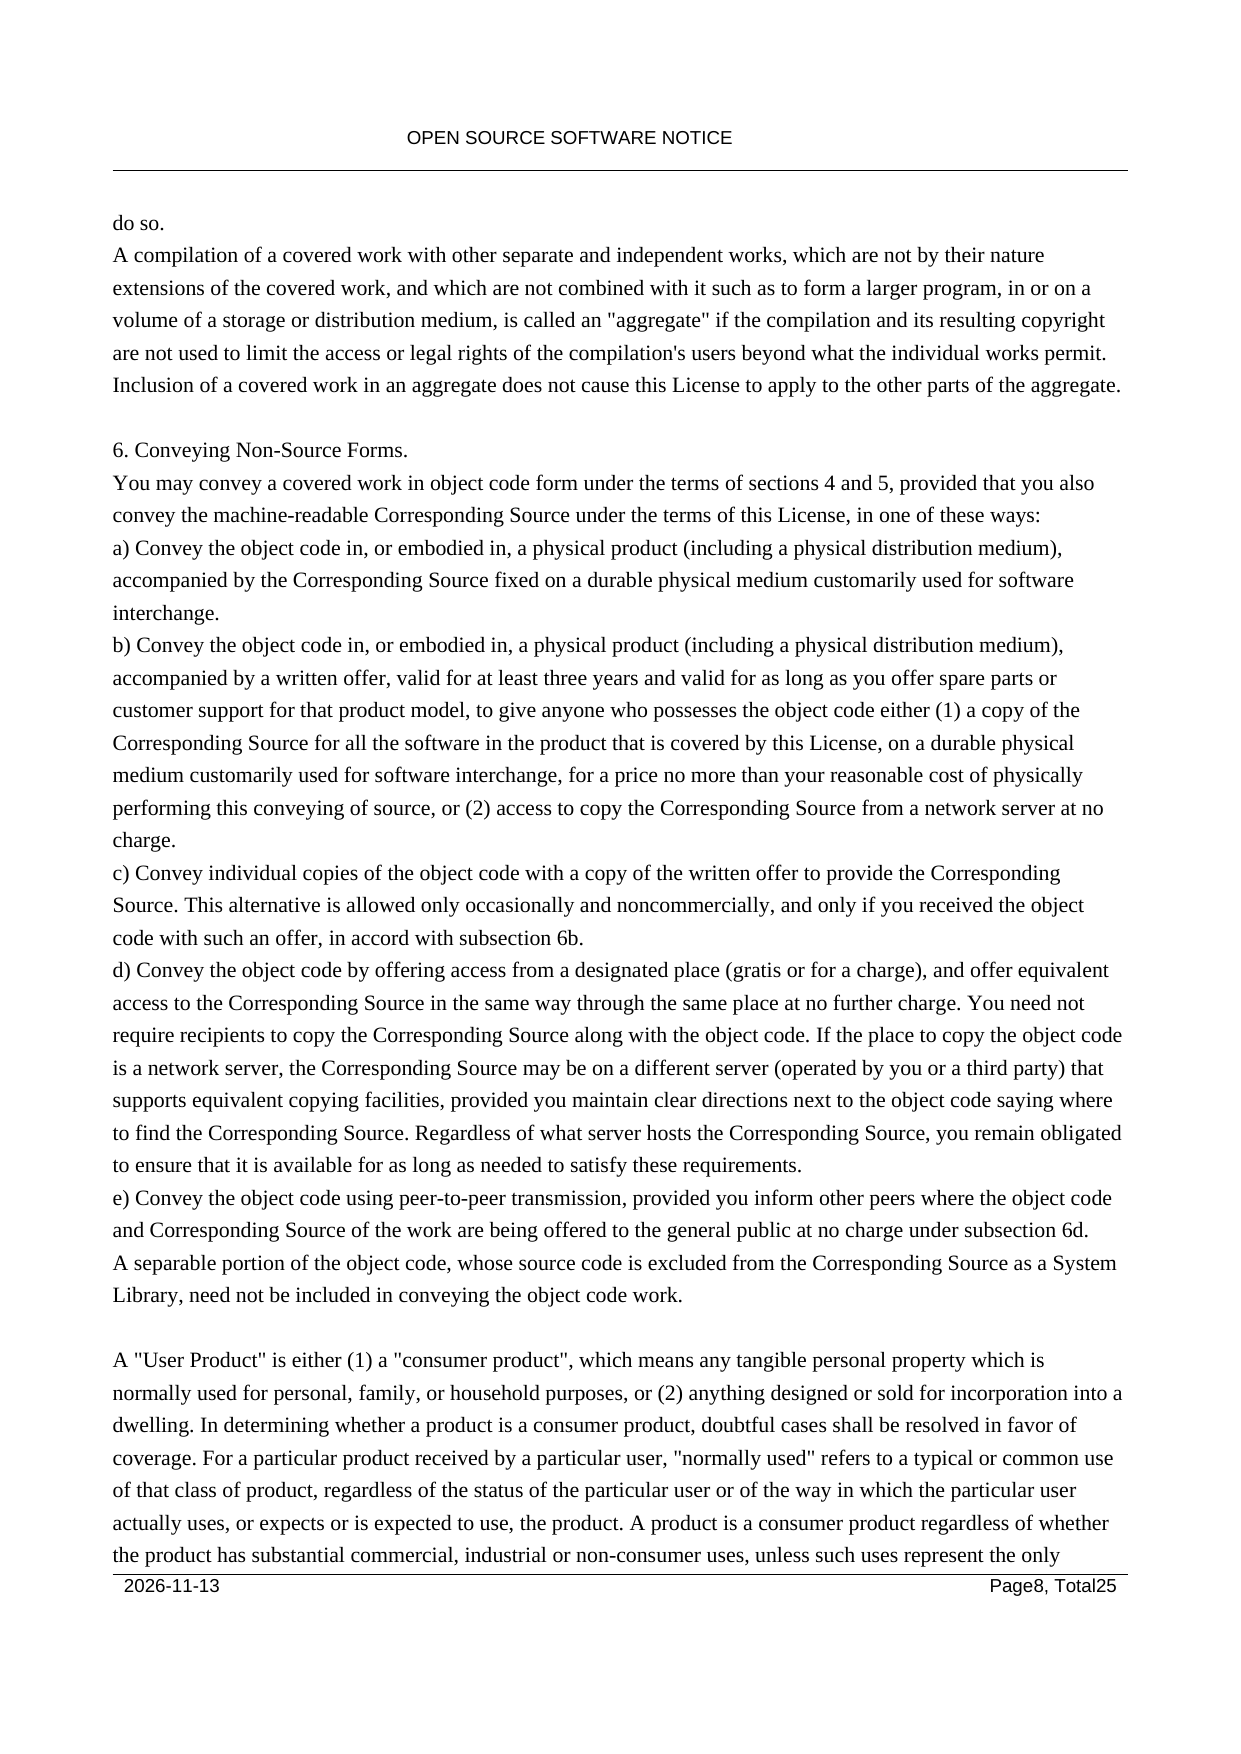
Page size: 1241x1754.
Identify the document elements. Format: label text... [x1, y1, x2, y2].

text d) Convey the object code by offering access from a designated place (gratis or for a charge), and offer equivalent access to the Corresponding Source in the same way through the same place at no further charge. You need not require recipients to copy the Corresponding Source along with the object code. If the place to copy the object code is a network server, the Corresponding Source may be on a different server (operated by you or a third party) that supports equivalent copying facilities, provided you maintain clear directions next to the object code saying where to find the Corresponding Source. Regardless of what server hosts the Corresponding Source, you remain obligated to ensure that it is available for as long as needed to satisfy these requirements. [112, 954, 1128, 1181]
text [112, 206, 1128, 239]
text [112, 1344, 1128, 1571]
text b) Convey the object code in, or embodied in, a physical product (including a physical distribution medium), accompanied by a written offer, valid for at least three years and valid for as long as you offer spare parts or customer support for that product model, to give anyone who possesses the object code either (1) a copy of the Corresponding Source for all the software in the product that is covered by this License, on a durable physical medium customarily used for software interchange, for a price no more than your reasonable cost of physically performing this conveying of source, or (2) access to copy the Corresponding Source from a network server at no charge. [112, 629, 1128, 856]
text You may convey a covered work in object code form under the terms of sections 4 and 5, provided that you also convey the machine-readable Corresponding Source under the terms of this License, in one of these ways: [112, 466, 1128, 531]
text A compilation of a covered work with other separate and independent works, which are not by their nature extensions of the covered work, and which are not combined with it such as to form a larger program, in or on a volume of a storage or distribution medium, is called an "aggregate" if the compilation and its resulting copyright are not used to limit the access or legal rights of the compilation's users beyond what the individual works permit. Inclusion of a covered work in an aggregate does not cause this License to apply to the other parts of the aggregate. [112, 239, 1128, 401]
text 6. Conveying Non-Source Forms. [112, 434, 1128, 466]
text c) Convey individual copies of the object code with a copy of the written offer to provide the Corresponding Source. This alternative is allowed only occasionally and noncommercially, and only if you received the object code with such an offer, in accord with subsection 6b. [112, 856, 1128, 954]
text a) Convey the object code in, or embodied in, a physical product (including a physical distribution medium), accompanied by the Corresponding Source fixed on a durable physical medium customarily used for software interchange. [112, 531, 1128, 629]
text A separable portion of the object code, whose source code is excluded from the Corresponding Source as a System Library, need not be included in conveying the object code work. [112, 1246, 1128, 1311]
text e) Convey the object code using peer-to-peer transmission, provided you inform other peers where the object code and Corresponding Source of the work are being offered to the general public at no charge under subsection 6d. [112, 1181, 1128, 1246]
